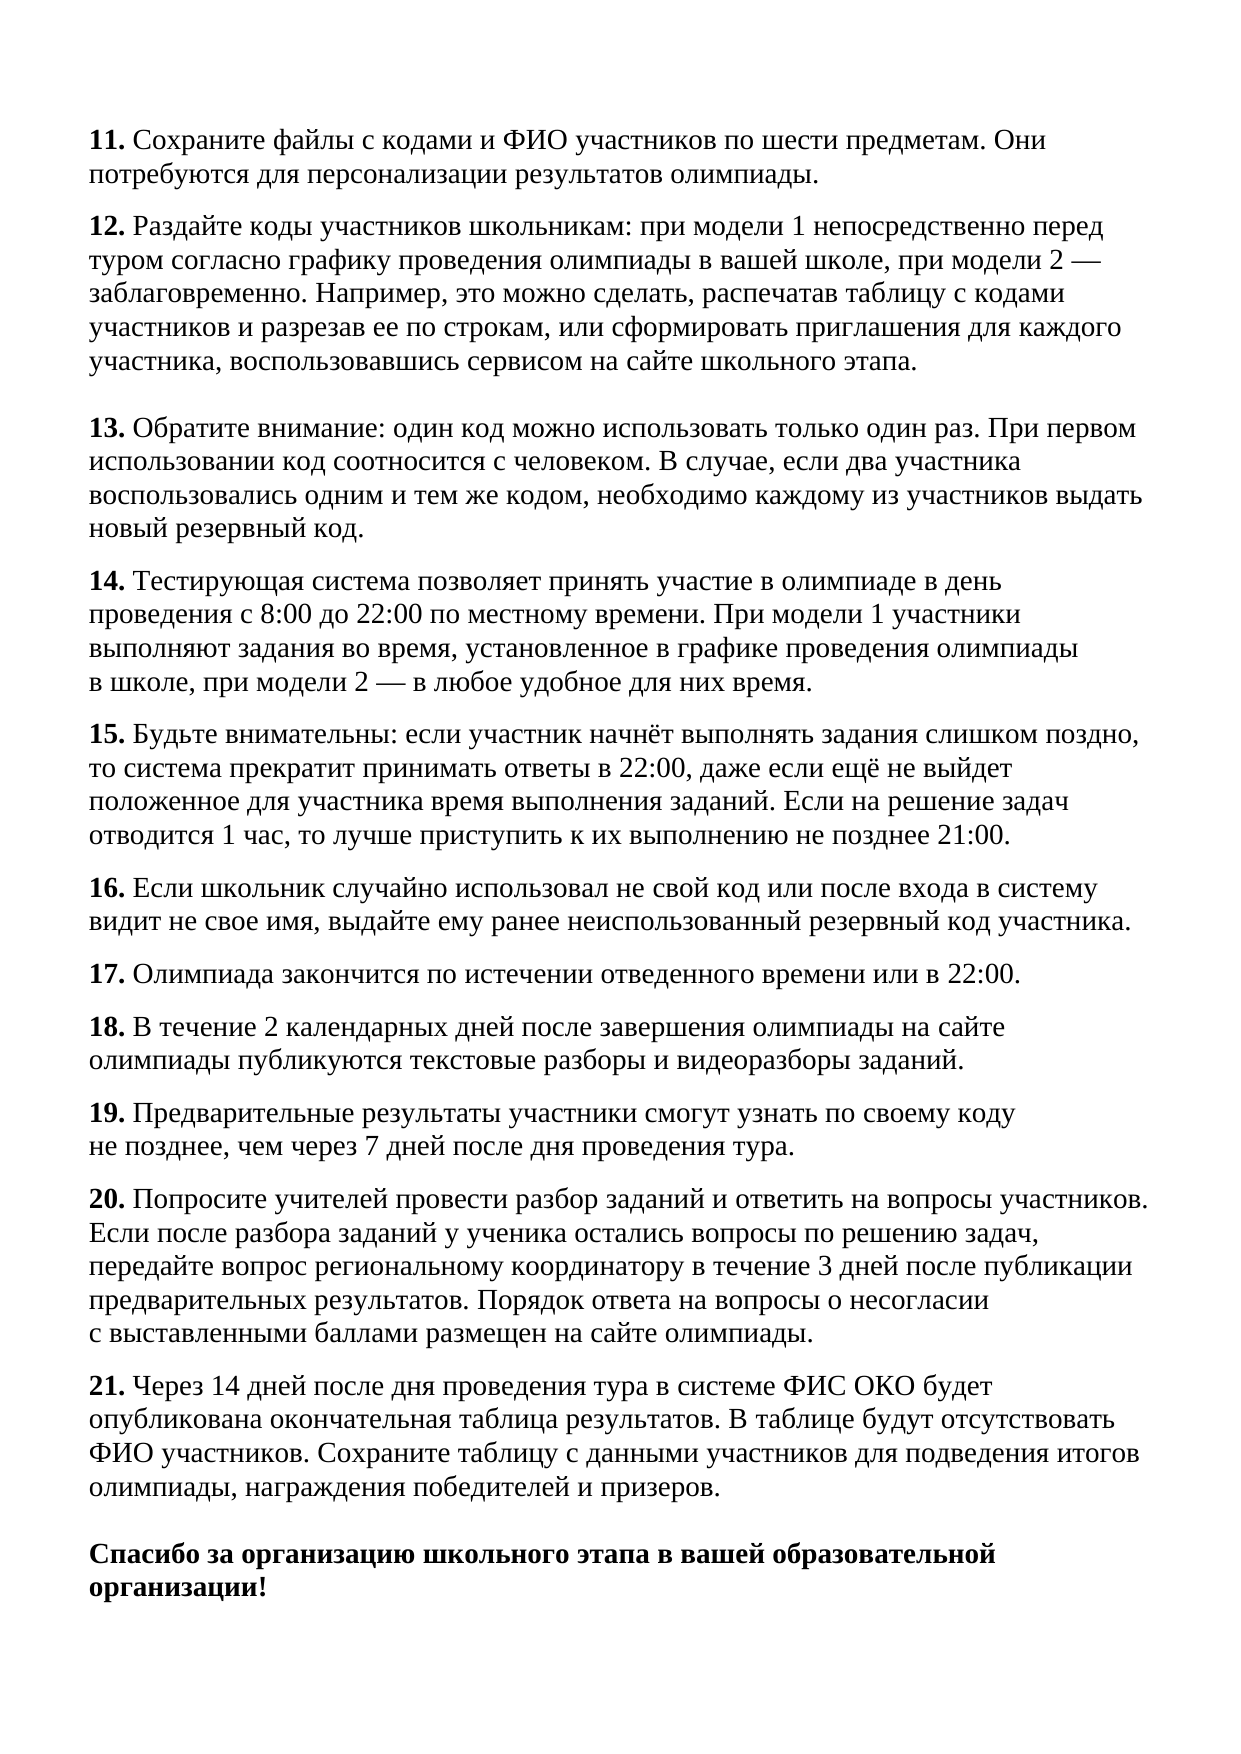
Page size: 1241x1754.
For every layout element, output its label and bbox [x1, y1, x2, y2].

text [89, 89, 1152, 1603]
